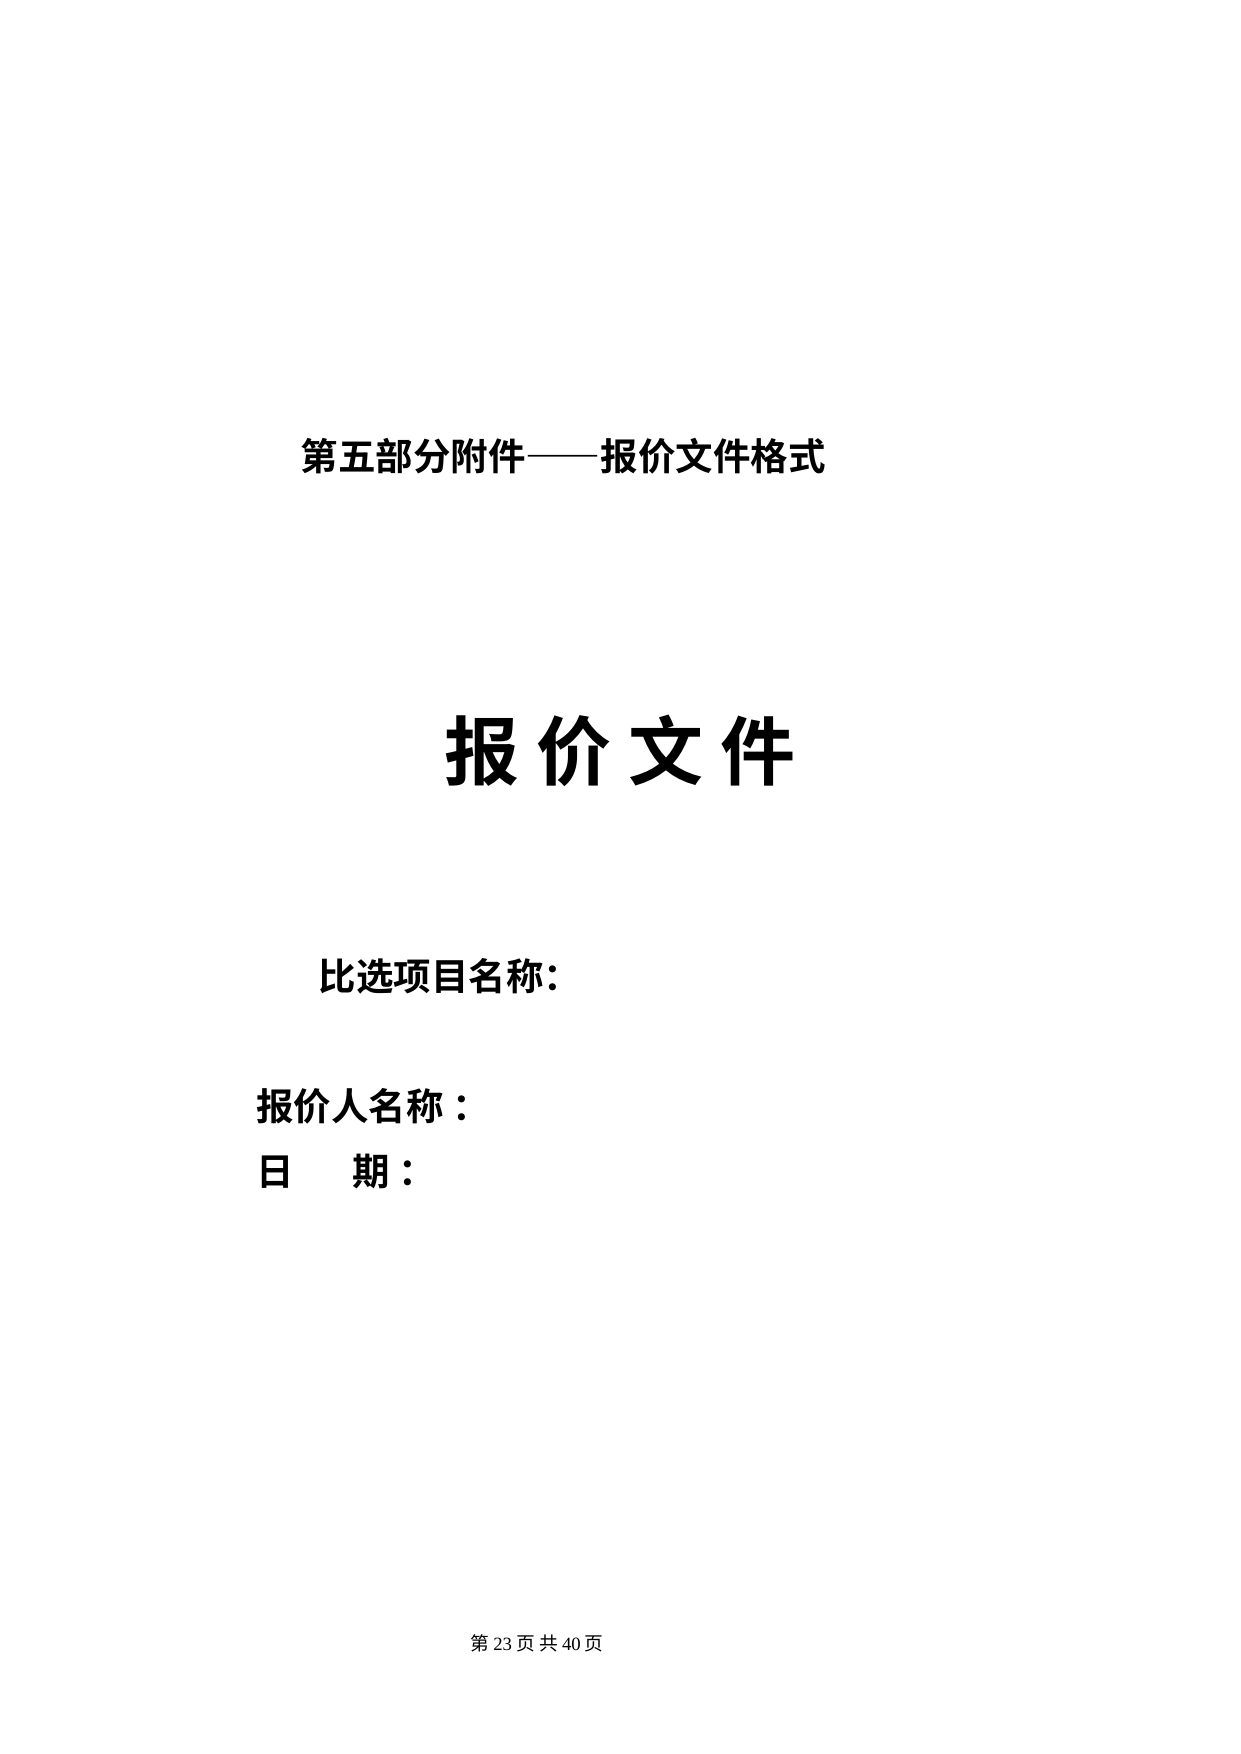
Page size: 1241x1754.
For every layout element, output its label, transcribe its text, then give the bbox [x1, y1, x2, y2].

text 比选项目名称： [187, 942, 1053, 1007]
text 日 期 ： [187, 1137, 1053, 1202]
text 报价人名称 ： [187, 1072, 1053, 1137]
text 第五部分附件——报价文件格式 [187, 422, 1053, 487]
text 报 价 文 件 [187, 682, 1053, 812]
